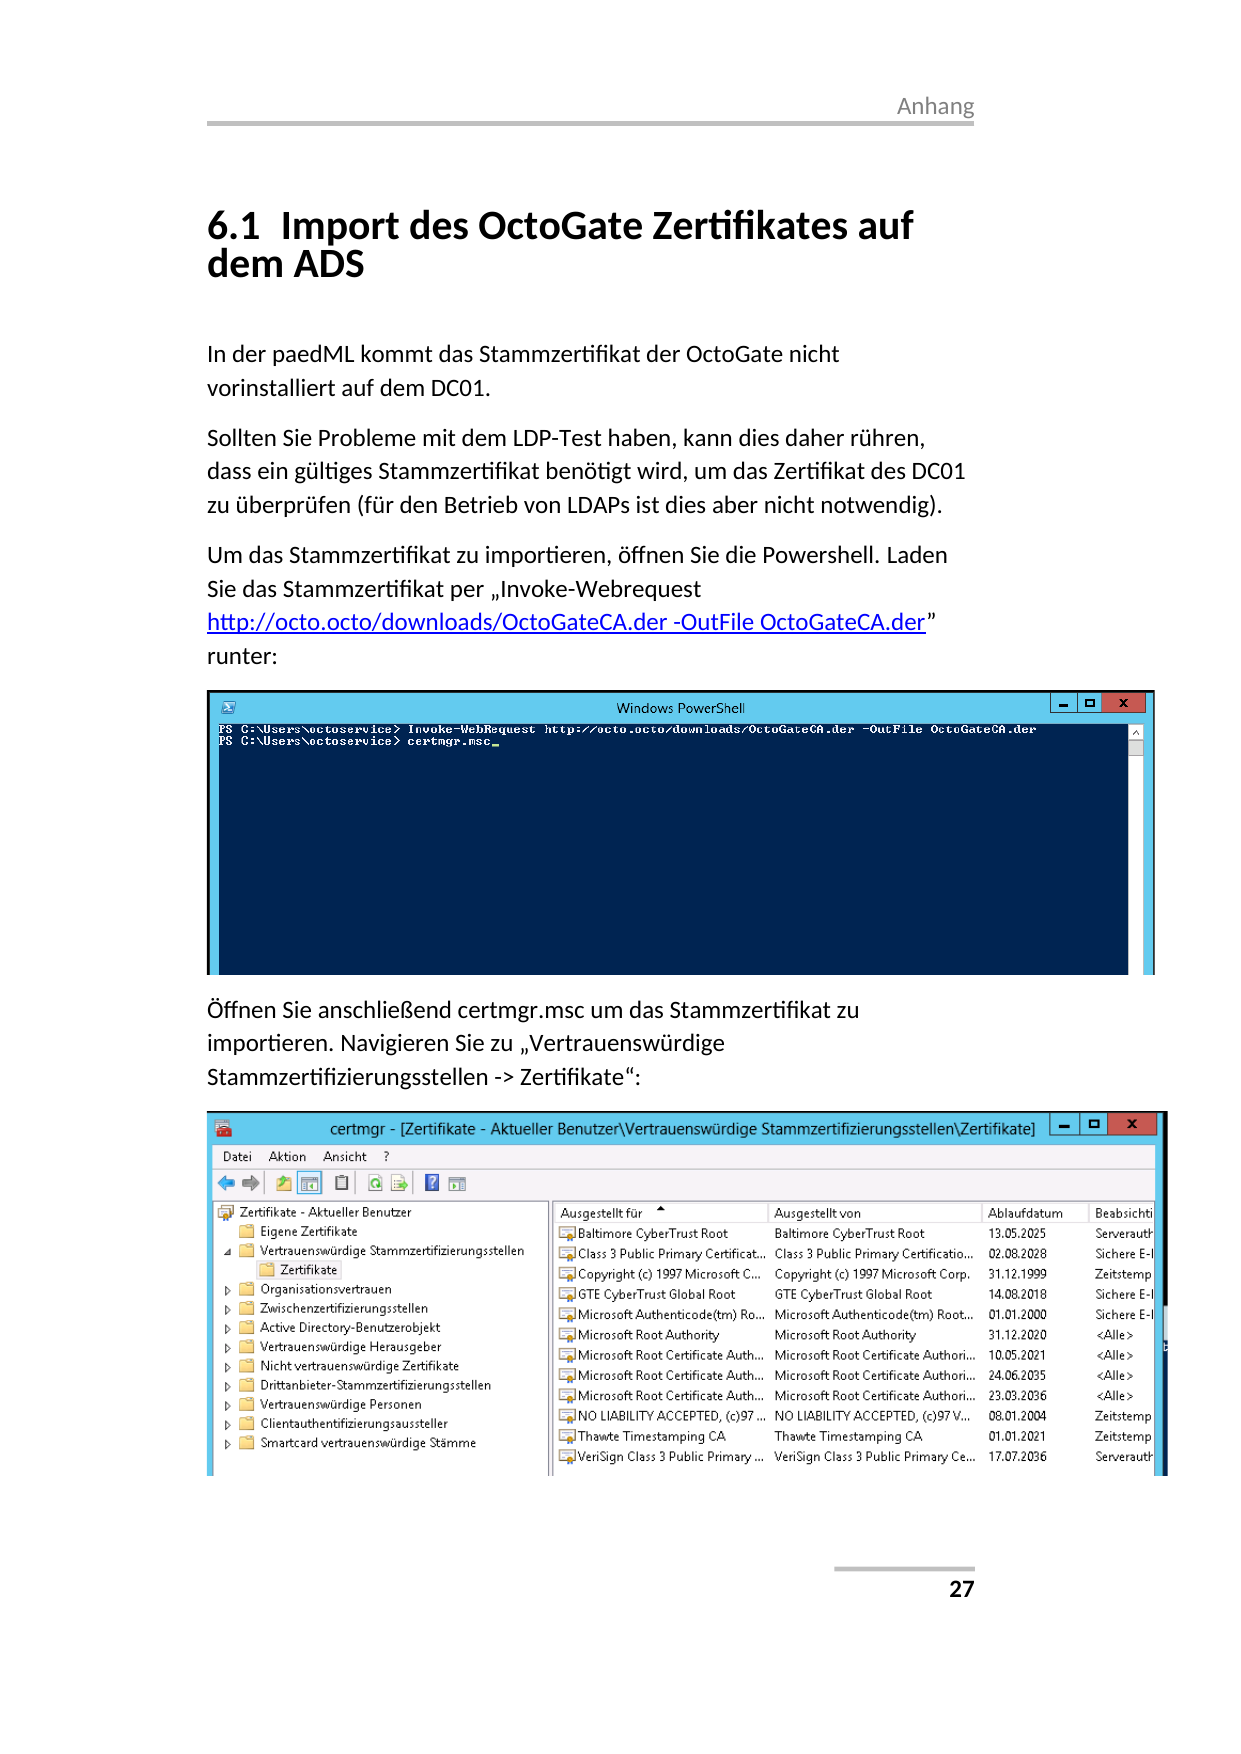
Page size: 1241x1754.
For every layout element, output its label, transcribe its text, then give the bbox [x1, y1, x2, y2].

text In der paedML kommt das Stammzertifikat der OctoGate nicht vorinstalliert auf dem DC01. [207, 338, 974, 402]
text Öffnen Sie anschließend certmgr.msc um das Stammzertifikat zu importieren. Navigieren Sie zu „Vertrauenswürdige Stammzertifizierungsstellen -> Zertifikate“: [207, 994, 974, 1092]
picture [206, 690, 1155, 975]
subtitle Import des OctoGate Zertifikates auf dem ADS [207, 207, 974, 288]
text Sollten Sie Probleme mit dem LDP-Test haben, kann dies daher rühren, dass ein gültiges Stammzertifikat benötigt wird, um das Zertifikat des DC01 zu überprüfen (für den Betrieb von LDAPs ist dies aber nicht notwendig). [207, 422, 974, 519]
picture [206, 1111, 1168, 1476]
text Um das Stammzertifikat zu importieren, öffnen Sie die Powershell. Laden Sie das Stammzertifikat per „Invoke-Webrequest http://octo.octo/downloads/OctoGateCA.der -OutFile OctoGateCA.der” runter: [207, 539, 974, 670]
